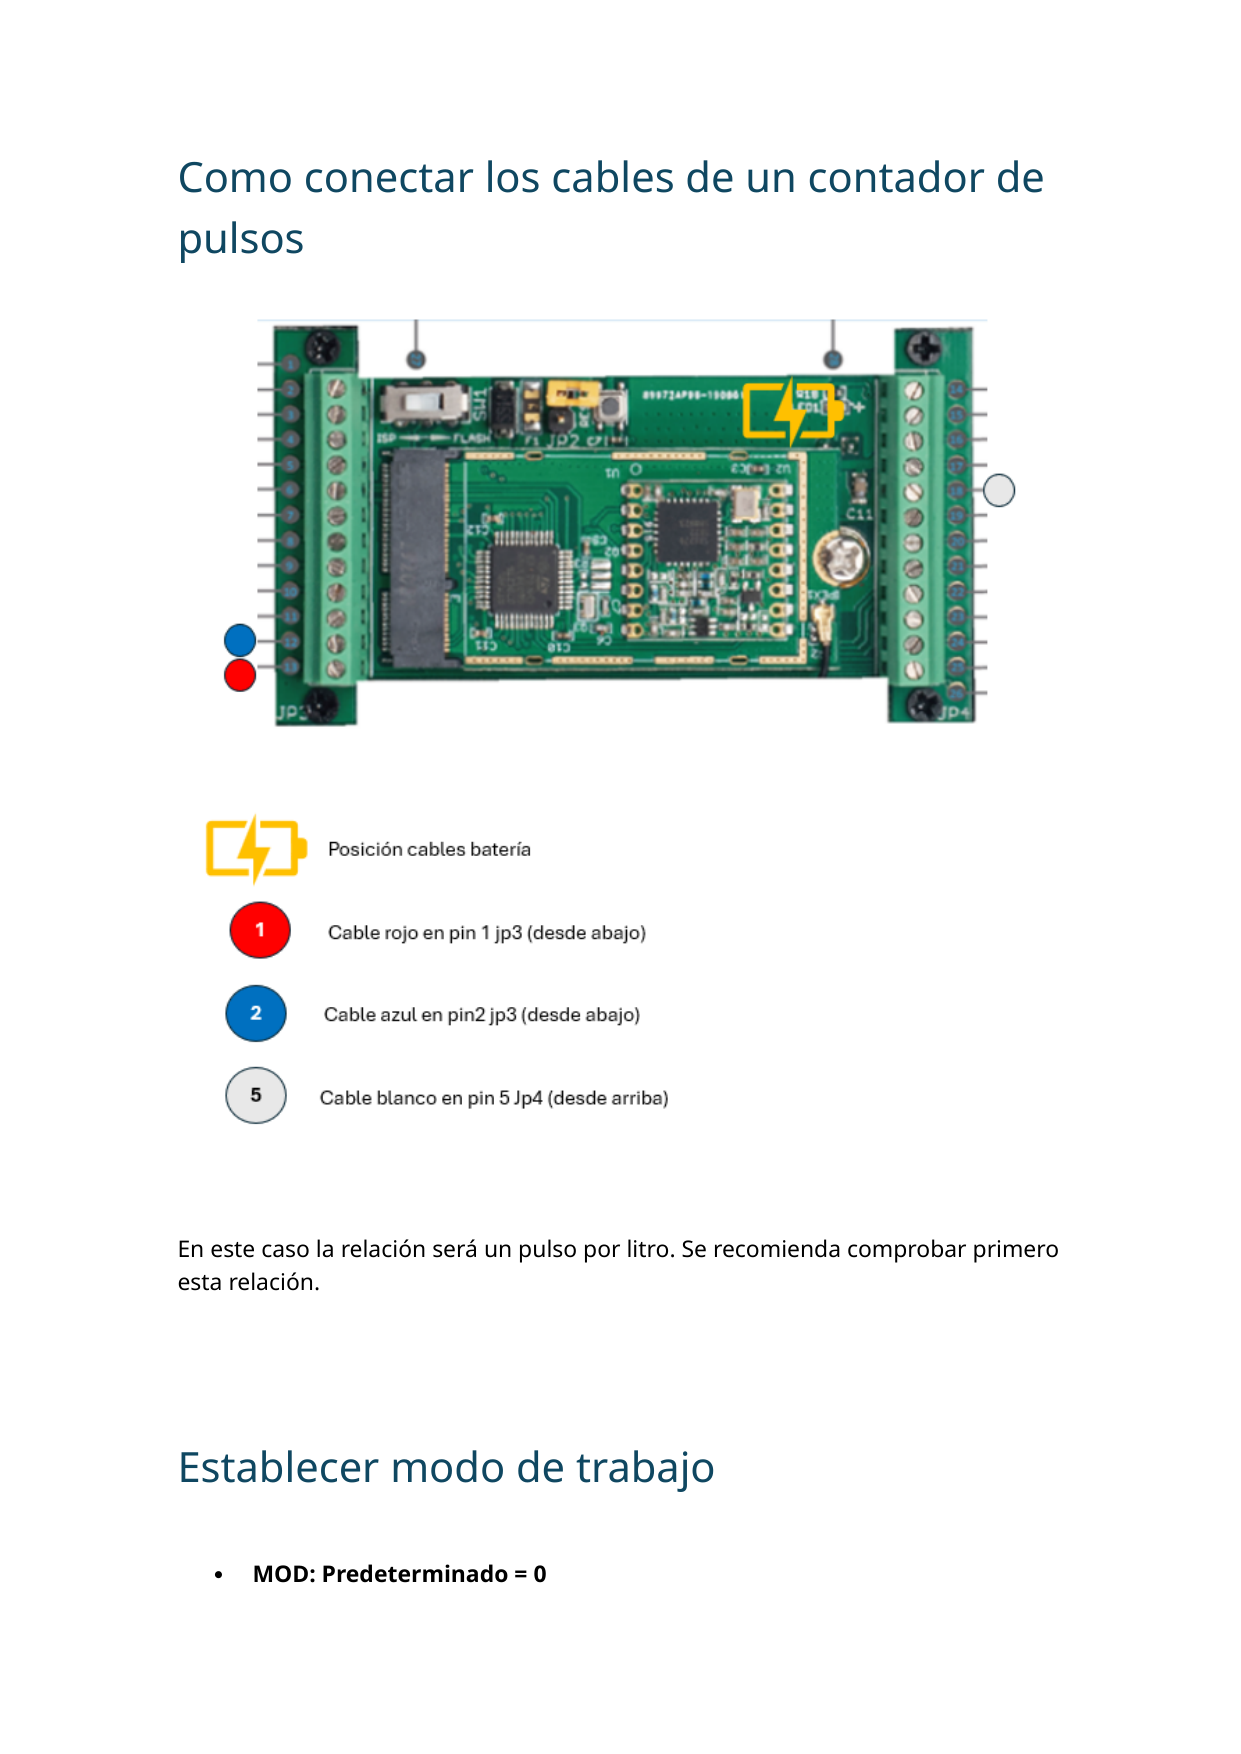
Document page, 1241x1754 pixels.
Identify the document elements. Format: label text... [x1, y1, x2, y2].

picture [177, 278, 1063, 1163]
subtitle Como conectar los cables de un contador de pulsos [177, 148, 1063, 266]
list MOD: Predeterminado = 0 [215, 1558, 1063, 1589]
subtitle Establecer modo de trabajo [177, 1438, 1063, 1495]
text En este caso la relación será un pulso por litro. Se recomienda comprobar primero esta relación. [177, 1232, 1063, 1297]
